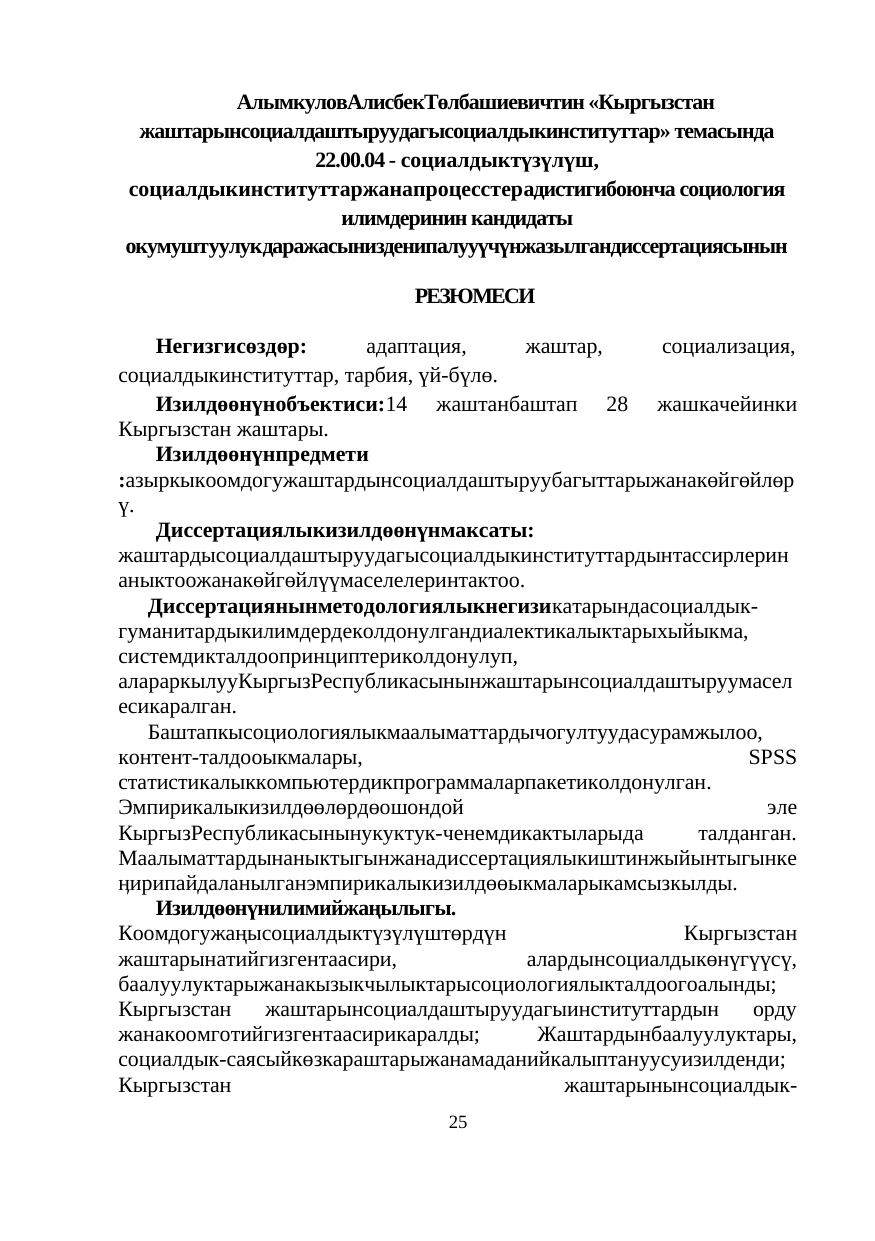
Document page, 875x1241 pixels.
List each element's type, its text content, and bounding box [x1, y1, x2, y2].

text Изилдөөнүнпредмети:азыркыкоомдогужаштардынсоциалдаштыруубагыттарыжанакөйгөйлөрү. [118, 441, 797, 517]
text РЕЗЮМЕСИ [118, 283, 796, 308]
text Негизгисөздөр: адаптация, жаштар, социализация, социалдыкинституттар, тарбия, үй-бүлө. [118, 333, 796, 387]
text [118, 895, 797, 1097]
text Баштапкысоциологиялыкмаалыматтардычогултуудасурамжылоо, контент-талдооыкмалары, SPSS статистикалыккомпьютердикпрограммаларпакетиколдонулган. Эмпирикалыкизилдөөлөрдөошондой эле КыргызРеспубликасынынукуктук-ченемдикактыларыда талданган. Маалыматтардынаныктыгынжанадиссертациялыкиштинжыйынтыгынкеӊирипайдаланылганэмпирикалыкизилдөөыкмаларыкамсызкылды. [118, 719, 797, 895]
text Диссертациялыкизилдөөнүнмаксаты: жаштардысоциалдаштыруудагысоциалдыкинституттардынтассирлеринаныктоожанакөйгөйлүүмаселелеринтактоо. [118, 517, 797, 593]
text Диссертациянынметодологиялыкнегизикатарындасоциалдык-гуманитардыкилимдердеколдонулгандиалектикалыктарыхыйыкма, системдикталдоопринциптериколдонулуп, алараркылууКыргызРеспубликасынынжаштарынсоциалдаштыруумаселесикаралган. [118, 593, 797, 719]
text Изилдөөнүнобъектиси:14 жаштанбаштап 28 жашкачейинки Кыргызстан жаштары. [118, 391, 797, 441]
text АлымкуловАлисбекТөлбашиевичтин «Кыргызстан жаштарынсоциалдаштыруудагысоциалдыкинституттар» темасында 22.00.04 - социалдыктүзүлүш, социалдыкинституттаржанапроцесстерадистигибоюнча социология илимдеринин кандидаты окумуштуулукдаражасынизденипалууүчүнжазылгандиссертациясынын [118, 89, 796, 259]
